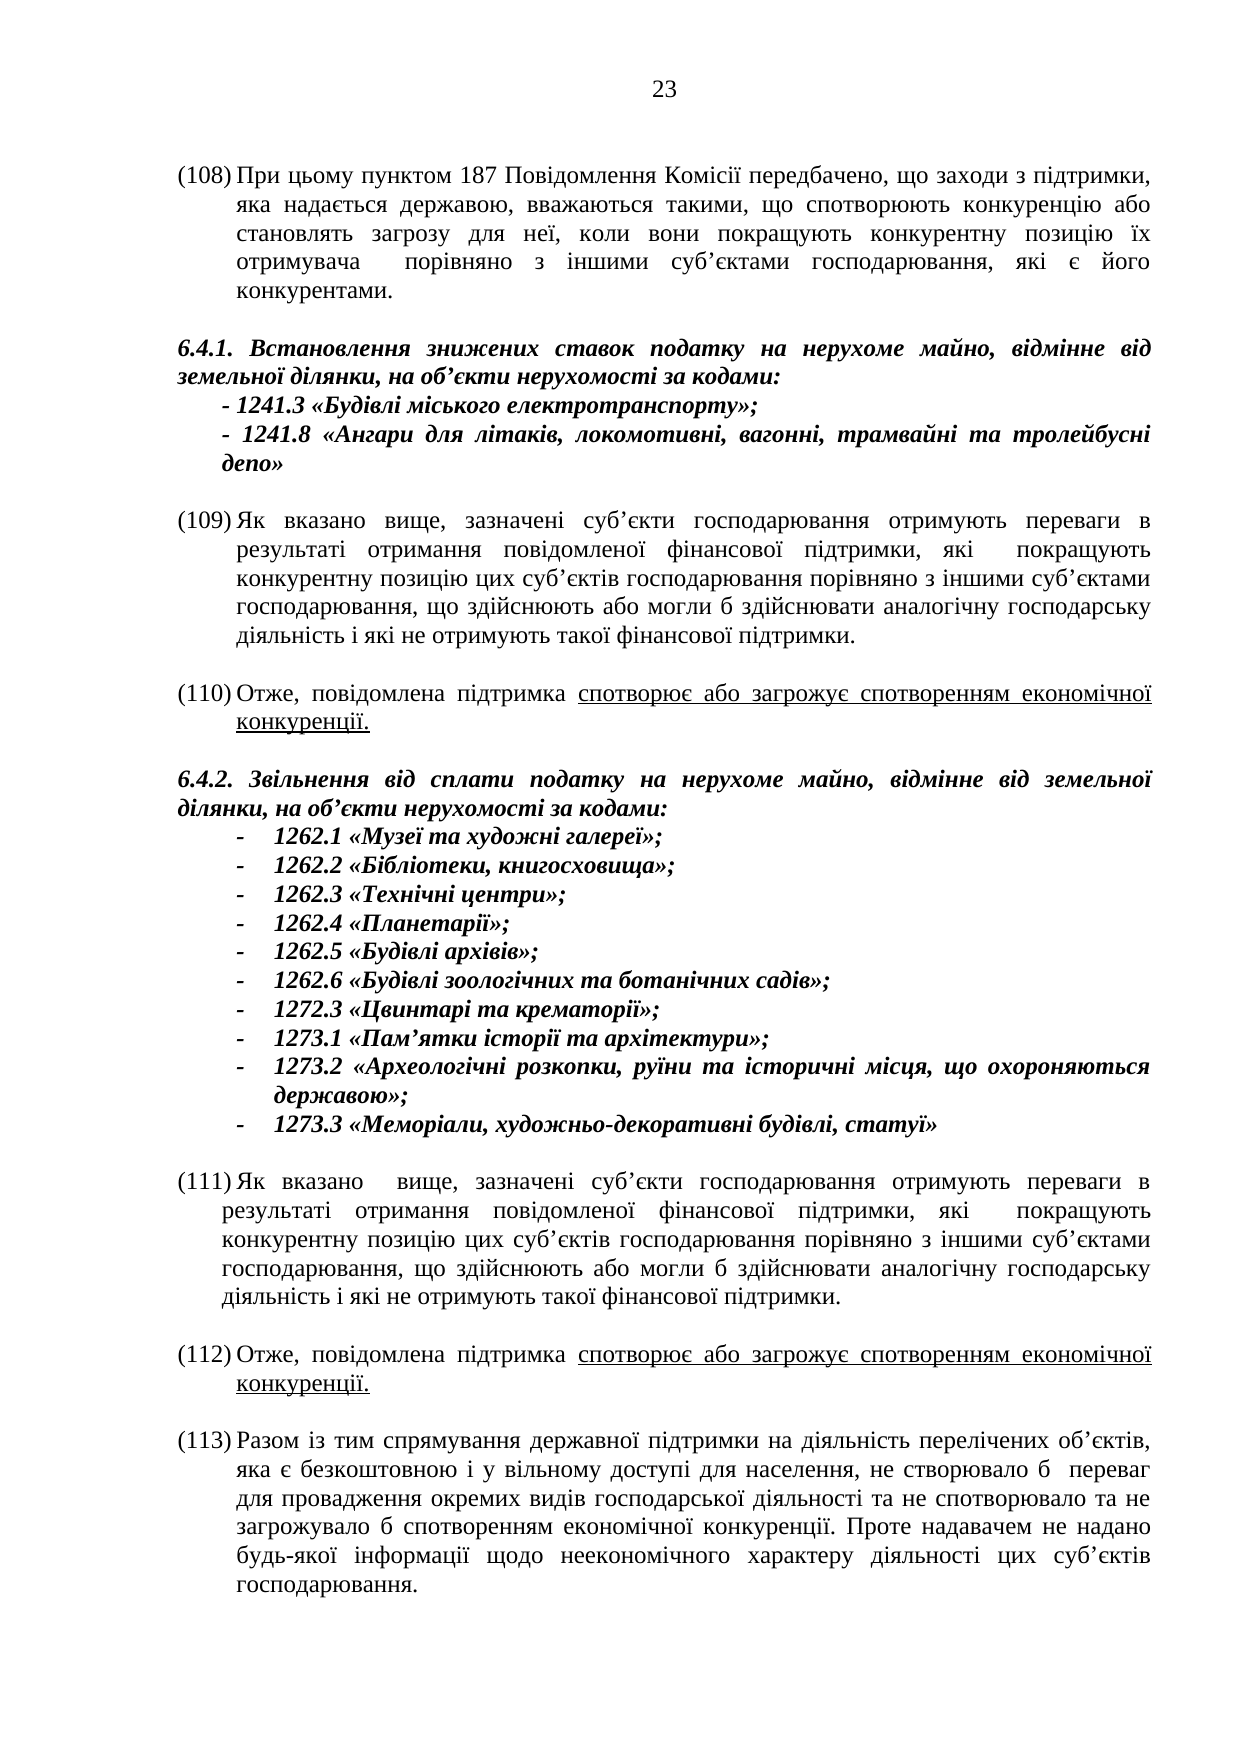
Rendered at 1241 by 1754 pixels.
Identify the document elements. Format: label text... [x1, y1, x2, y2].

list 1273.3 «Меморіали, художньо-декоративні будівлі, статуї» [236, 1109, 1152, 1138]
text 6.4.1. Встановлення знижених ставок податку на нерухоме майно, відмінне від земельної ділянки, на об’єкти нерухомості за кодами: [177, 333, 1152, 390]
list 1273.1 «Пам’ятки історії та архітектури»; [236, 1023, 1152, 1051]
list 1262.1 «Музеї та художні галереї»; [236, 821, 1152, 850]
list 1262.6 «Будівлі зоологічних та ботанічних садів»; [236, 965, 1152, 994]
list Разом із тим спрямування державної підтримки на діяльність перелічених об’єктів, яка є безкоштовною і у вільному доступі для населення, не створювало б переваг для провадження окремих видів господарської діяльності та не спотворювало та не загрожувало б спотворенням економічної конкуренції. Проте надавачем не надано будь-якої інформації щодо неекономічного характеру діяльності цих суб’єктів господарювання. [177, 1425, 1152, 1598]
list 1262.2 «Бібліотеки, книгосховища»; [236, 850, 1152, 879]
list 1262.5 «Будівлі архівів»; [236, 936, 1152, 965]
list 1272.3 «Цвинтарі та крематорії»; [236, 994, 1152, 1023]
list 1262.3 «Технічні центри»; [236, 879, 1152, 908]
list Як вказано вище, зазначені суб’єкти господарювання отримують переваги в результаті отримання повідомленої фінансової підтримки, які покращують конкурентну позицію цих суб’єктів господарювання порівняно з іншими суб’єктами господарювання, що здійснюють або могли б здійснювати аналогічну господарську діяльність і які не отримують такої фінансової підтримки. [177, 505, 1152, 649]
list 1262.4 «Планетарії»; [236, 908, 1152, 936]
list Отже, повідомлена підтримка спотворює або загрожує спотворенням економічної конкуренції. [177, 1339, 1152, 1396]
list Отже, повідомлена підтримка спотворює або загрожує спотворенням економічної конкуренції. [177, 678, 1152, 735]
text 6.4.2. Звільнення від сплати податку на нерухоме майно, відмінне від земельної ділянки, на об’єкти нерухомості за кодами: [177, 764, 1152, 821]
text - 1241.8 «Ангари для літаків, локомотивні, вагонні, трамвайні та тролейбусні депо» [222, 419, 1152, 476]
list 1273.2 «Археологічні розкопки, руїни та історичні місця, що охороняються державою»; [236, 1051, 1152, 1109]
text - 1241.3 «Будівлі міського електротранспорту»; [222, 390, 1152, 419]
list При цьому пунктом 187 Повідомлення Комісії передбачено, що заходи з підтримки, яка надається державою, вважаються такими, що спотворюють конкуренцію або становлять загрозу для неї, коли вони покращують конкурентну позицію їх отримувача порівняно з іншими суб’єктами господарювання, які є його конкурентами. [177, 160, 1152, 304]
list Як вказано вище, зазначені суб’єкти господарювання отримують переваги в результаті отримання повідомленої фінансової підтримки, які покращують конкурентну позицію цих суб’єктів господарювання порівняно з іншими суб’єктами господарювання, що здійснюють або могли б здійснювати аналогічну господарську діяльність і які не отримують такої фінансової підтримки. [177, 1166, 1152, 1310]
